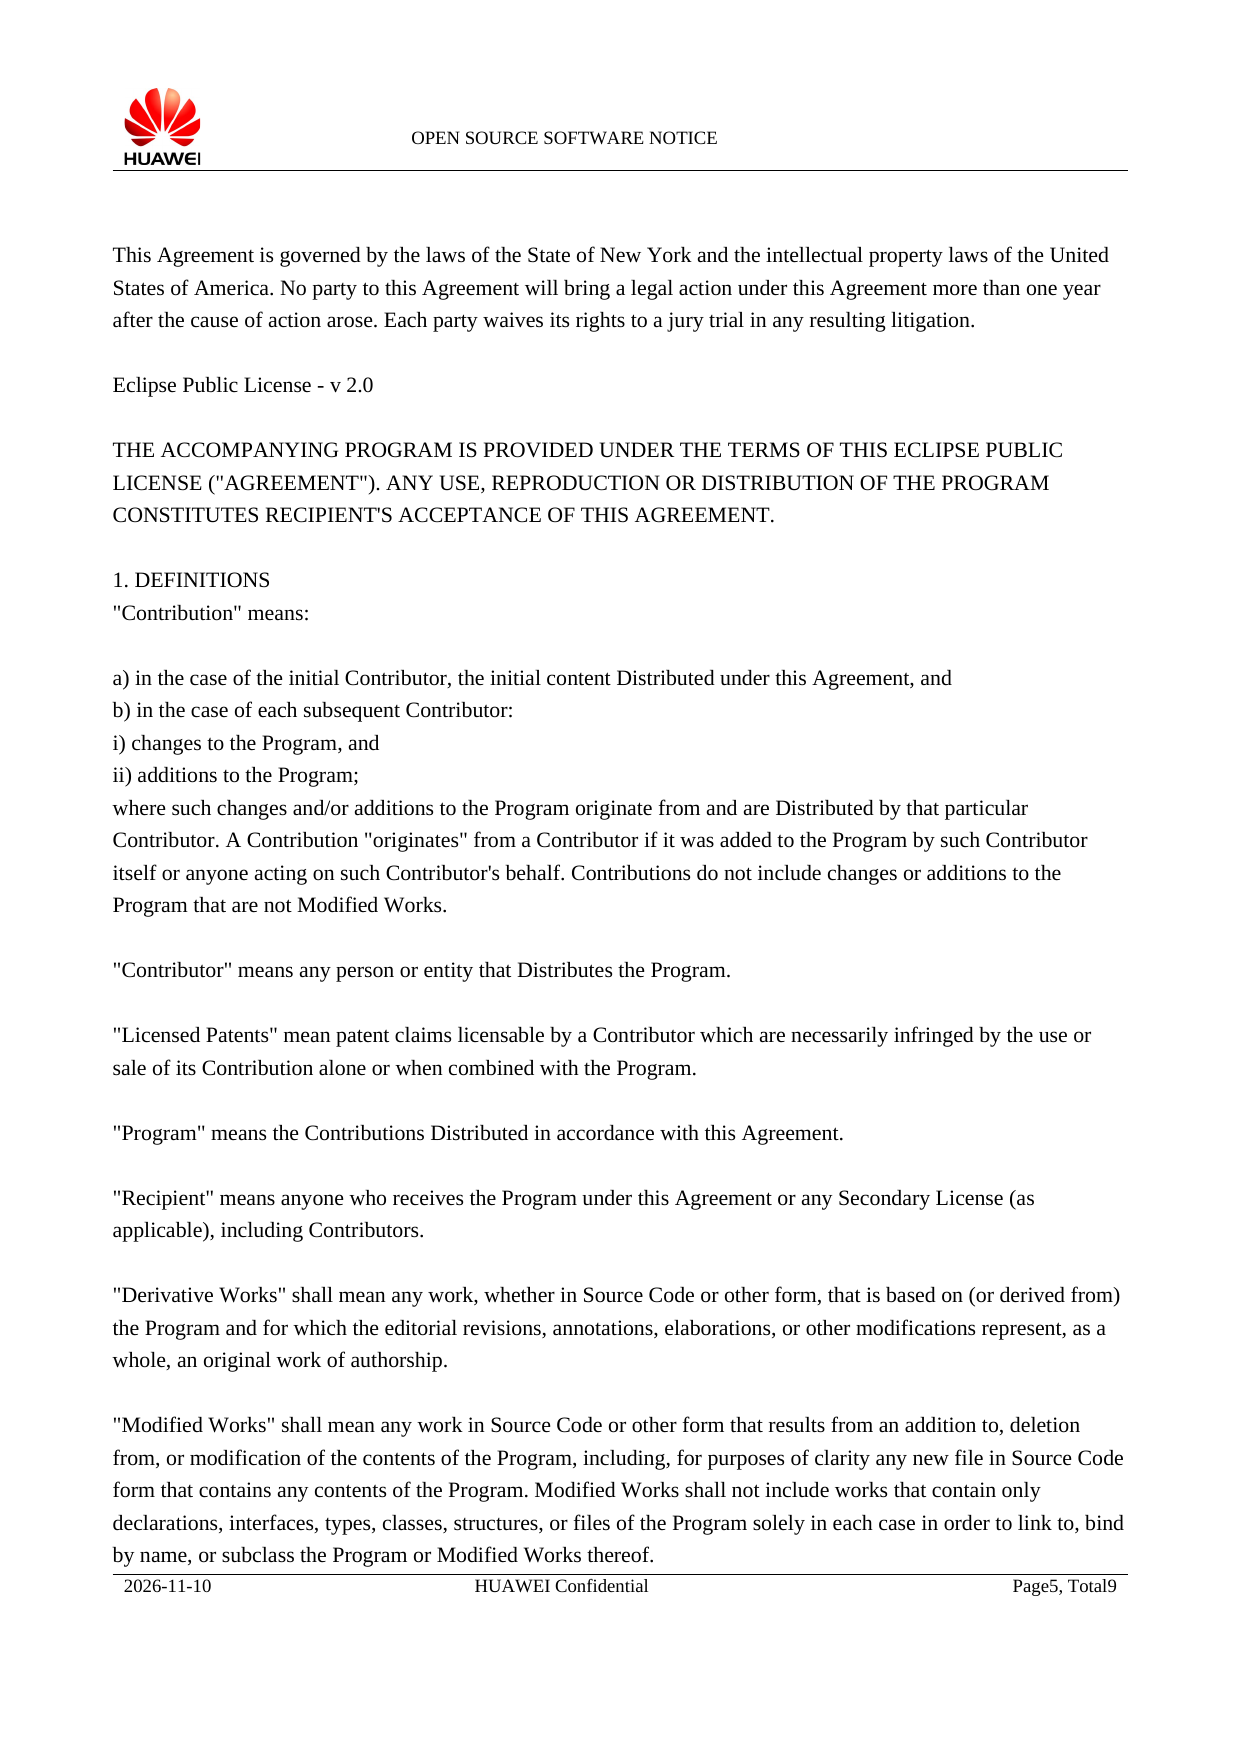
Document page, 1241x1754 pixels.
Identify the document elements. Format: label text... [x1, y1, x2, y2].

picture [124, 88, 201, 165]
